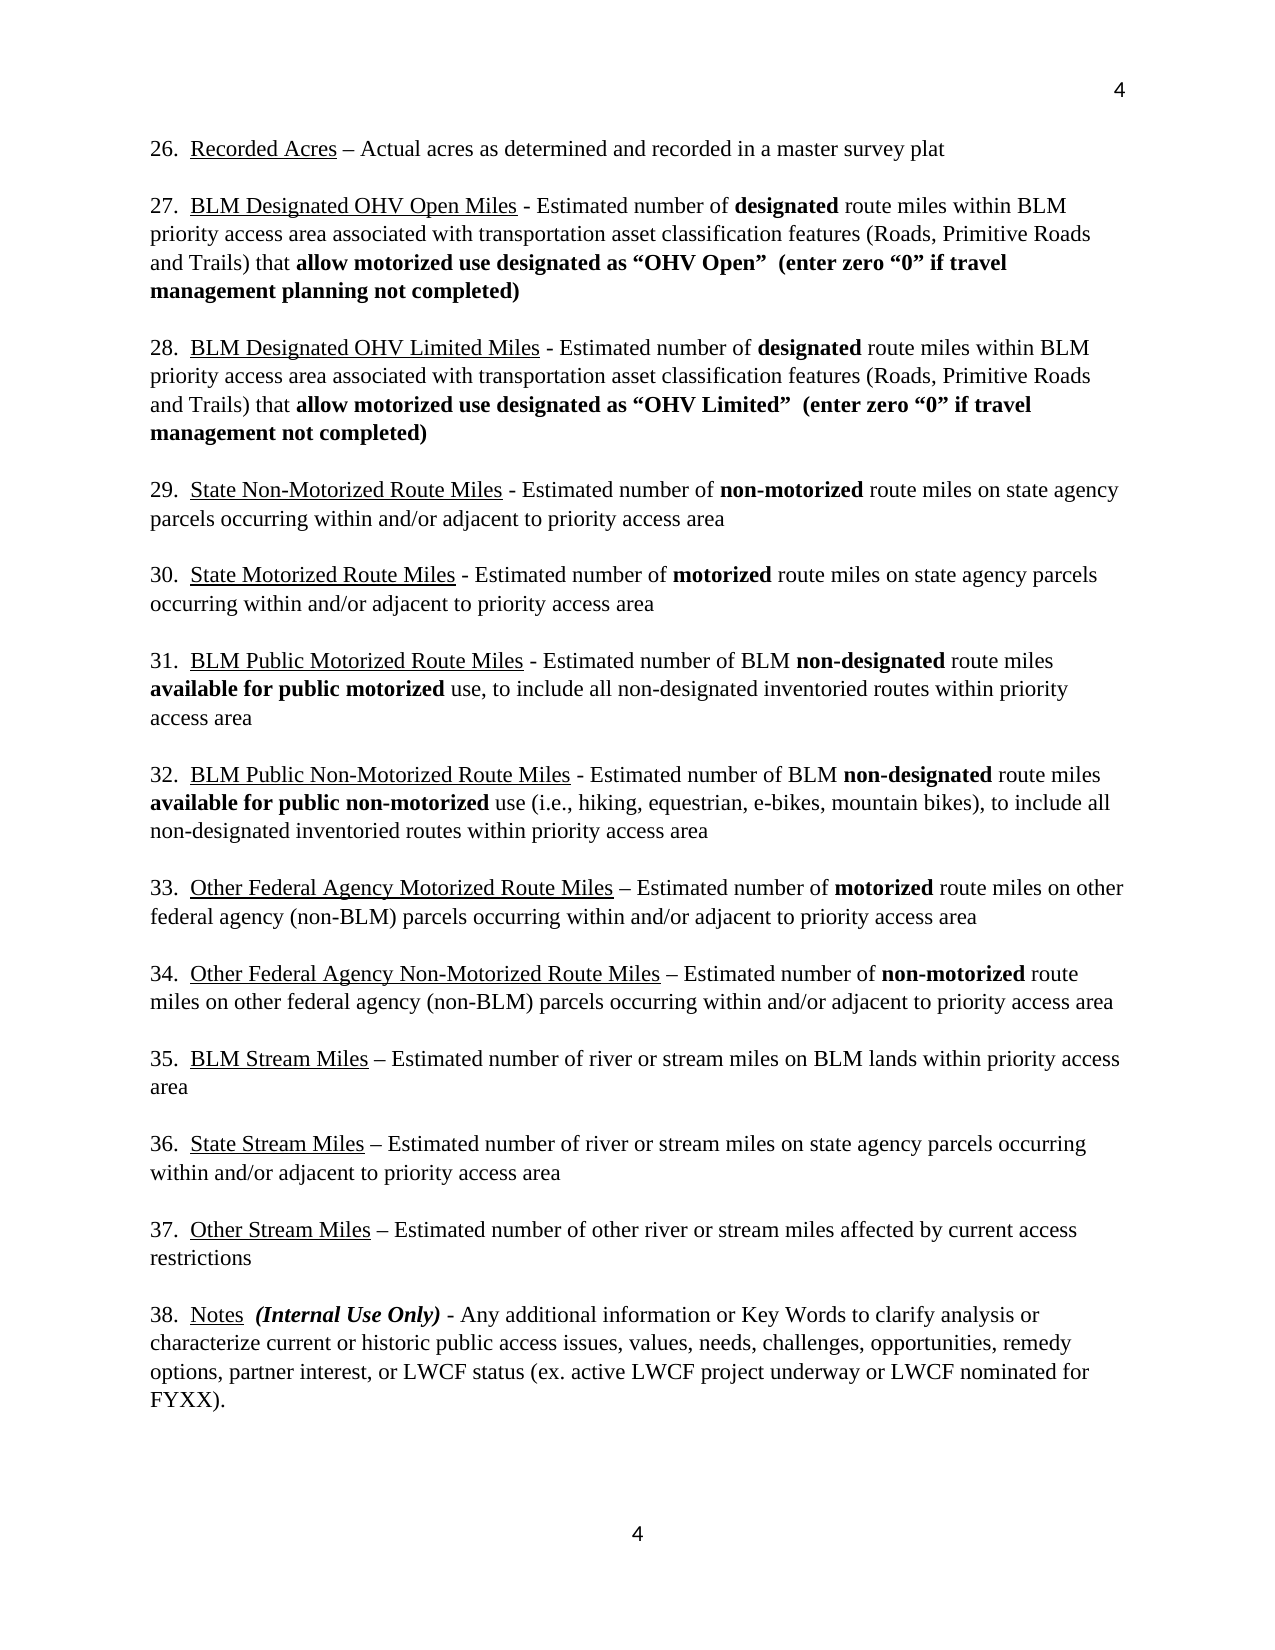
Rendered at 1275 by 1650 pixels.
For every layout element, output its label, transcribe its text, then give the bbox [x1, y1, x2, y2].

text 36. State Stream Miles – Estimated number of river or stream miles on state agency parcels occurring within and/or adjacent to priority access area [150, 1130, 1125, 1185]
text 34. Other Federal Agency Non-Motorized Route Miles – Estimated number of non-motorized route miles on other federal agency (non-BLM) parcels occurring within and/or adjacent to priority access area [150, 960, 1125, 1014]
text 33. Other Federal Agency Motorized Route Miles – Estimated number of motorized route miles on other federal agency (non-BLM) parcels occurring within and/or adjacent to priority access area [150, 874, 1125, 929]
text 32. BLM Public Non-Motorized Route Miles - Estimated number of BLM non-designated route miles available for public non-motorized use (i.e., hiking, equestrian, e-bikes, mountain bikes), to include all non-designated inventoried routes within priority access area [150, 761, 1125, 844]
text 38. Notes (Internal Use Only) - Any additional information or Key Words to clarify analysis or characterize current or historic public access issues, values, needs, challenges, opportunities, remedy options, partner interest, or LWCF status (ex. active LWCF project underway or LWCF nominated for FYXX). [150, 1301, 1125, 1413]
text 28. BLM Designated OHV Limited Miles - Estimated number of designated route miles within BLM priority access area associated with transportation asset classification features (Roads, Primitive Roads and Trails) that allow motorized use designated as “OHV Limited” (enter zero “0” if travel management not completed) [150, 334, 1125, 446]
text 29. State Non-Motorized Route Miles - Estimated number of non-motorized route miles on state agency parcels occurring within and/or adjacent to priority access area [150, 476, 1125, 531]
text 26. Recorded Acres – Actual acres as determined and recorded in a master survey plat [150, 135, 1125, 161]
text 37. Other Stream Miles – Estimated number of other river or stream miles affected by current access restrictions [150, 1216, 1125, 1270]
text 35. BLM Stream Miles – Estimated number of river or stream miles on BLM lands within priority access area [150, 1045, 1125, 1100]
text 30. State Motorized Route Miles - Estimated number of motorized route miles on state agency parcels occurring within and/or adjacent to priority access area [150, 562, 1125, 616]
text 31. BLM Public Motorized Route Miles - Estimated number of BLM non-designated route miles available for public motorized use, to include all non-designated inventoried routes within priority access area [150, 647, 1125, 730]
text 27. BLM Designated OHV Open Miles - Estimated number of designated route miles within BLM priority access area associated with transportation asset classification features (Roads, Primitive Roads and Trails) that allow motorized use designated as “OHV Open” (enter zero “0” if travel management planning not completed) [150, 192, 1125, 303]
